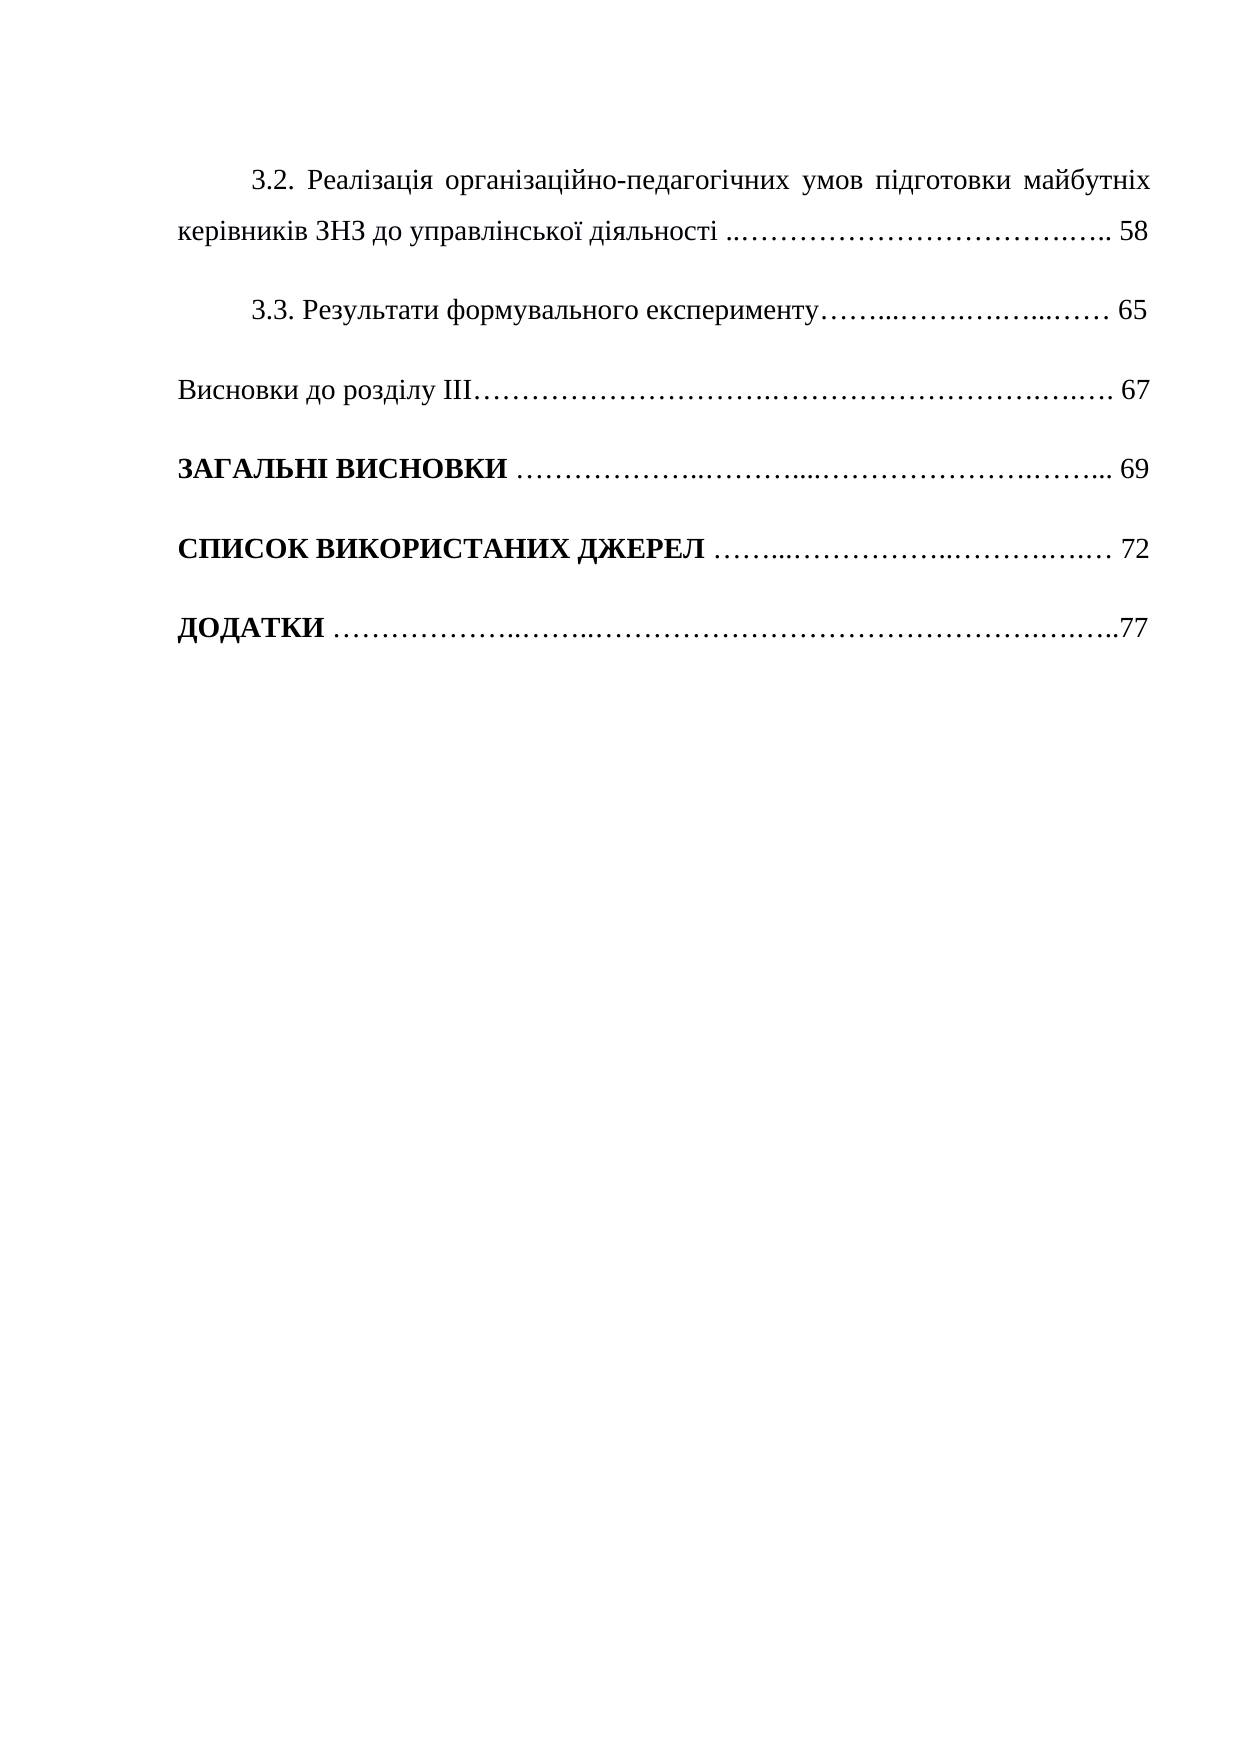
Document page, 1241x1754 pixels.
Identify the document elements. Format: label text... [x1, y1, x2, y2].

text СПИСОК ВИКОРИСТАНИХ ДЖЕРЕЛ ……...……………..……….….… 72 [177, 531, 1152, 564]
text ДОДАТКИ ………………..……..……………………………………….….…..77 [177, 610, 1152, 644]
text 3.3. Результати формувального експерименту……...…….….…...…… 65 [177, 292, 1152, 326]
text Висновки до розділу III………………………….……………………….….…. 67 [177, 372, 1152, 405]
text 3.2. Реалізація організаційно-педагогічних умов підготовки майбутніх керівників ЗНЗ до управлінської діяльності ..…………………………….….. 58 [177, 162, 1152, 246]
text ЗАГАЛЬНІ ВИСНОВКИ ………………..………....………………….……... 69 [177, 451, 1152, 485]
